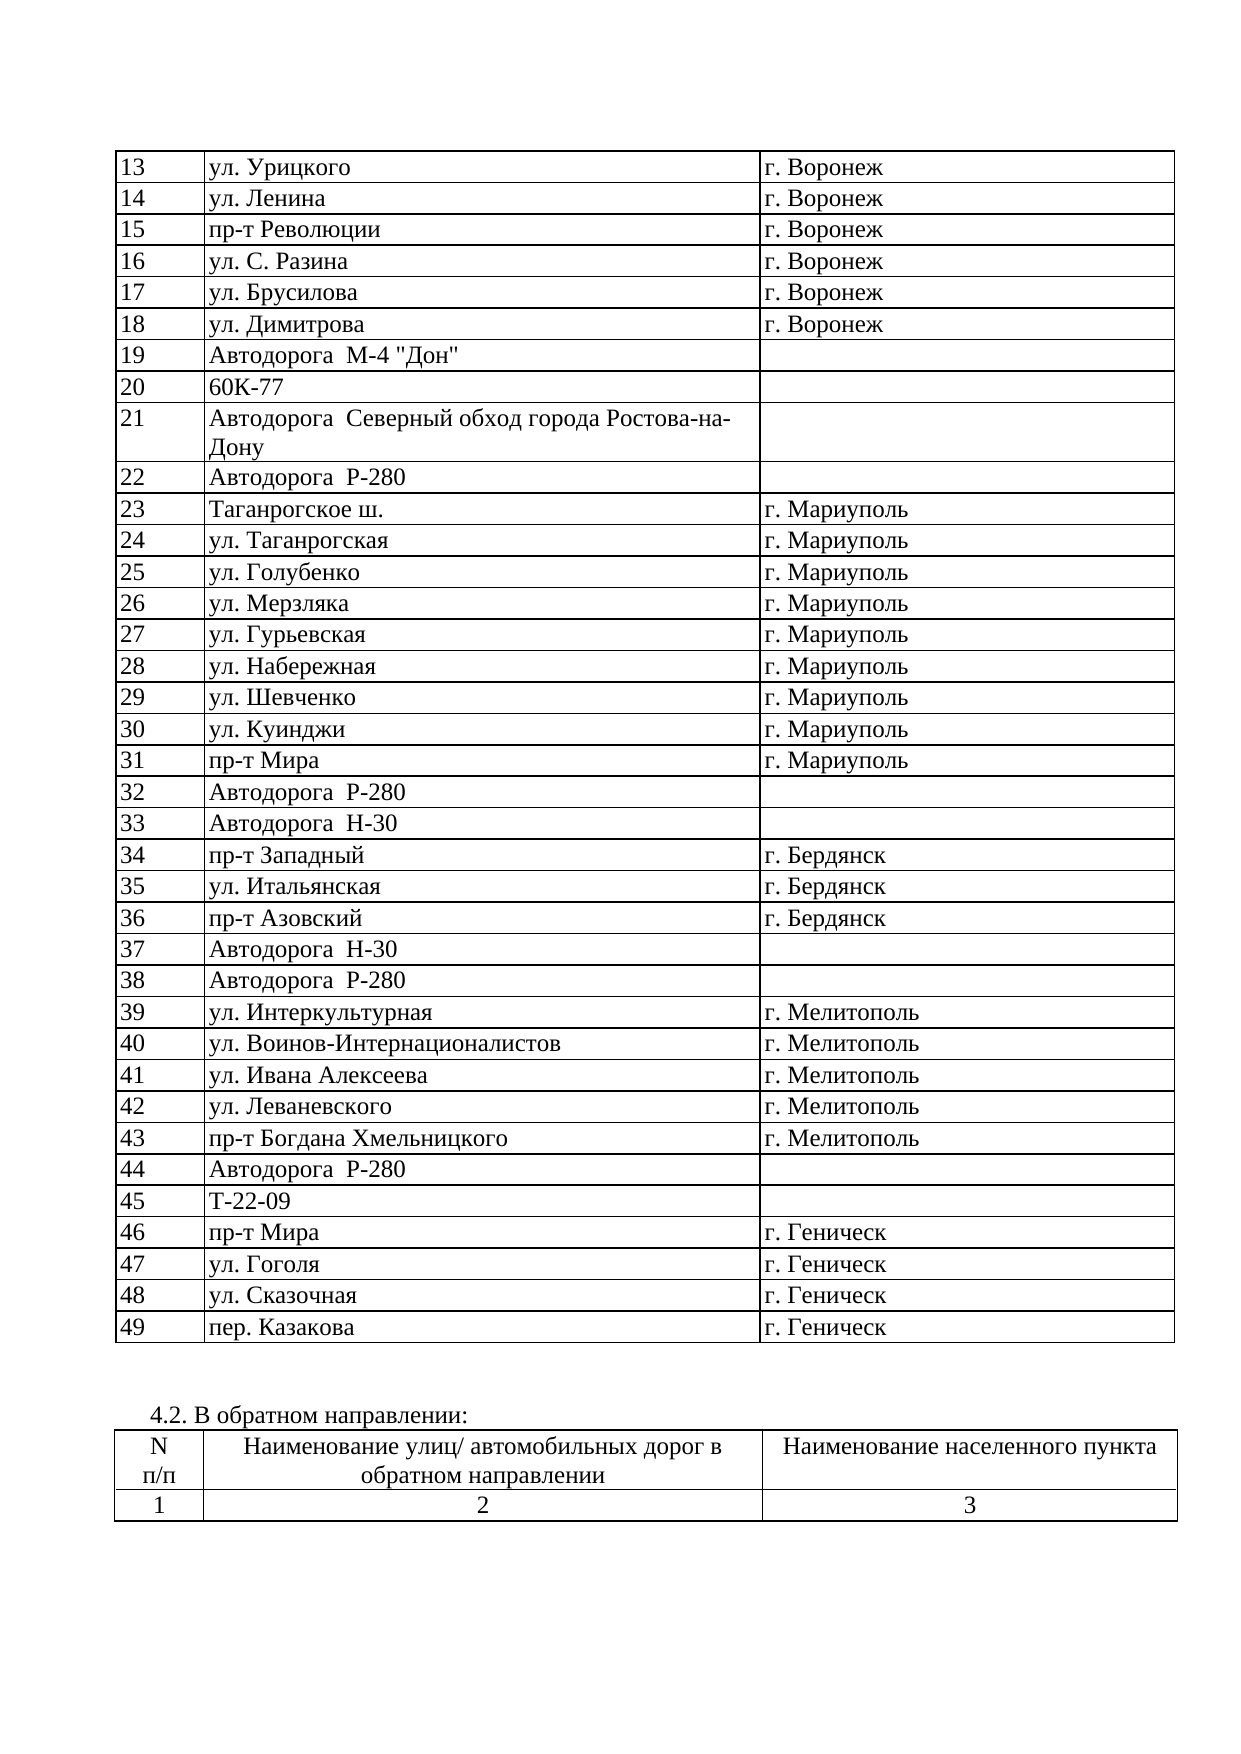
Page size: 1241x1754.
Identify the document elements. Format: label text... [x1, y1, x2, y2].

table_cell г. Мариуполь [761, 588, 1174, 618]
table_cell [761, 340, 1174, 370]
table_cell пр-т Богдана Хмельницкого [205, 1123, 759, 1153]
table_cell Автодорога Р-280 [205, 462, 759, 492]
table_cell 24 [117, 525, 204, 555]
table_cell пер. Казакова [205, 1312, 759, 1342]
table_cell ул. Голубенко [205, 557, 759, 587]
table_cell г. Бердянск [761, 840, 1174, 870]
table_cell г. Мариуполь [761, 746, 1174, 775]
table_cell г. Геническ [761, 1312, 1174, 1342]
table_cell 48 [117, 1280, 204, 1310]
table_cell г. Мариуполь [761, 683, 1174, 712]
table_cell Автодорога Р-280 [205, 777, 759, 807]
table_cell 19 [117, 340, 204, 370]
table_cell 29 [117, 683, 204, 712]
table_cell ул. Воинов-Интернационалистов [205, 1029, 759, 1058]
table_cell 43 [117, 1123, 204, 1153]
table_cell г. Мариуполь [761, 494, 1174, 524]
table_cell г. Мариуполь [761, 651, 1174, 681]
table_cell 31 [117, 746, 204, 775]
table_cell ул. Мерзляка [205, 588, 759, 618]
table_cell [761, 808, 1174, 838]
table_cell [761, 777, 1174, 807]
table_cell 28 [117, 651, 204, 681]
table_cell г. Мелитополь [761, 1060, 1174, 1090]
table_cell г. Геническ [761, 1249, 1174, 1279]
table_cell 32 [117, 777, 204, 807]
table_cell Т-22-09 [205, 1186, 759, 1216]
table_cell г. Мелитополь [761, 997, 1174, 1027]
table_cell 13 [117, 152, 204, 181]
table_cell ул. Димитрова [205, 309, 759, 339]
table_cell г. Мелитополь [761, 1123, 1174, 1153]
table_cell [761, 462, 1174, 492]
table_cell г. Воронеж [761, 277, 1174, 307]
table_cell 21 [117, 403, 204, 461]
table_cell [761, 934, 1174, 964]
table_cell ул. Шевченко [205, 683, 759, 712]
table_cell ул. Таганрогская [205, 525, 759, 555]
table_cell г. Воронеж [761, 152, 1174, 181]
table_cell г. Воронеж [761, 309, 1174, 339]
table_cell 2 [204, 1490, 762, 1520]
table_cell ул. Гурьевская [205, 620, 759, 649]
table_cell 38 [117, 966, 204, 996]
table_cell г. Мариуполь [761, 557, 1174, 587]
table_cell 14 [117, 183, 204, 213]
table_cell [761, 372, 1174, 402]
table_cell Автодорога М-4 "Дон" [205, 340, 759, 370]
table_cell 60К-77 [205, 372, 759, 402]
table_cell г. Мариуполь [761, 714, 1174, 744]
table_cell 40 [117, 1029, 204, 1058]
table_cell 16 [117, 246, 204, 276]
table_cell 3 [763, 1489, 1177, 1520]
table_cell 20 [117, 372, 204, 402]
table_cell ул. Гоголя [205, 1249, 759, 1279]
table_cell [761, 403, 1174, 461]
table_cell г. Воронеж [761, 246, 1174, 276]
text 4.2. В обратном направлении: [150, 1401, 1090, 1429]
table_cell Автодорога Р-280 [205, 1155, 759, 1184]
table_cell 22 [117, 462, 204, 492]
table_cell 18 [117, 309, 204, 339]
table_cell ул. Набережная [205, 651, 759, 681]
table_cell ул. Куинджи [205, 714, 759, 744]
table_cell пр-т Революции [205, 215, 759, 244]
table_cell 46 [117, 1217, 204, 1247]
table_cell г. Геническ [761, 1217, 1174, 1247]
table_cell 1 [115, 1490, 203, 1520]
table_cell пр-т Мира [205, 1217, 759, 1247]
table_cell 15 [117, 215, 204, 244]
table_cell г. Бердянск [761, 871, 1174, 901]
table_cell 36 [117, 903, 204, 933]
table_cell г. Мелитополь [761, 1092, 1174, 1121]
table_cell пр-т Западный [205, 840, 759, 870]
table_cell пр-т Азовский [205, 903, 759, 933]
table_cell 41 [117, 1060, 204, 1090]
table_header N п/п [115, 1431, 203, 1488]
table_cell 23 [117, 494, 204, 524]
table_cell пр-т Мира [205, 746, 759, 775]
table_cell Автодорога Н-30 [205, 808, 759, 838]
table_cell г. Мелитополь [761, 1029, 1174, 1058]
table_cell 44 [117, 1155, 204, 1184]
table_cell [761, 966, 1174, 996]
table_cell г. Воронеж [761, 215, 1174, 244]
table_cell ул. Урицкого [205, 152, 759, 181]
table_cell г. Мариуполь [761, 620, 1174, 649]
table_cell 33 [117, 808, 204, 838]
table_cell г. Геническ [761, 1280, 1174, 1310]
table_cell ул. Брусилова [205, 277, 759, 307]
table_cell Автодорога Р-280 [205, 966, 759, 996]
table_cell 30 [117, 714, 204, 744]
table_cell г. Бердянск [761, 903, 1174, 933]
table_cell 45 [117, 1186, 204, 1216]
table_cell ул. С. Разина [205, 246, 759, 276]
table_cell ул. Сказочная [205, 1280, 759, 1310]
table_header Наименование населенного пункта [763, 1431, 1177, 1488]
table_cell 34 [117, 840, 204, 870]
table_cell Автодорога Н-30 [205, 934, 759, 964]
table_cell 26 [117, 588, 204, 618]
table_cell Автодорога Северный обход города Ростова-на-Дону [205, 403, 759, 461]
table_cell 35 [117, 871, 204, 901]
table_cell г. Мариуполь [761, 525, 1174, 555]
table_cell ул. Интеркультурная [205, 997, 759, 1027]
table_cell Таганрогское ш. [205, 494, 759, 524]
table_cell ул. Итальянская [205, 871, 759, 901]
table_cell ул. Ленина [205, 183, 759, 213]
table_cell 47 [117, 1249, 204, 1279]
table_cell 37 [117, 934, 204, 964]
table_header Наименование улиц/ автомобильных дорог в обратном направлении [204, 1431, 762, 1488]
table_cell [761, 1155, 1174, 1184]
table_cell ул. Леваневского [205, 1092, 759, 1121]
table_cell ул. Ивана Алексеева [205, 1060, 759, 1090]
table_cell [761, 1186, 1174, 1216]
table_cell 25 [117, 557, 204, 587]
table_cell 27 [117, 620, 204, 649]
table_cell 42 [117, 1092, 204, 1121]
table_cell 49 [117, 1312, 204, 1342]
table_cell 17 [117, 277, 204, 307]
table_cell г. Воронеж [761, 183, 1174, 213]
table_cell 39 [117, 997, 204, 1027]
